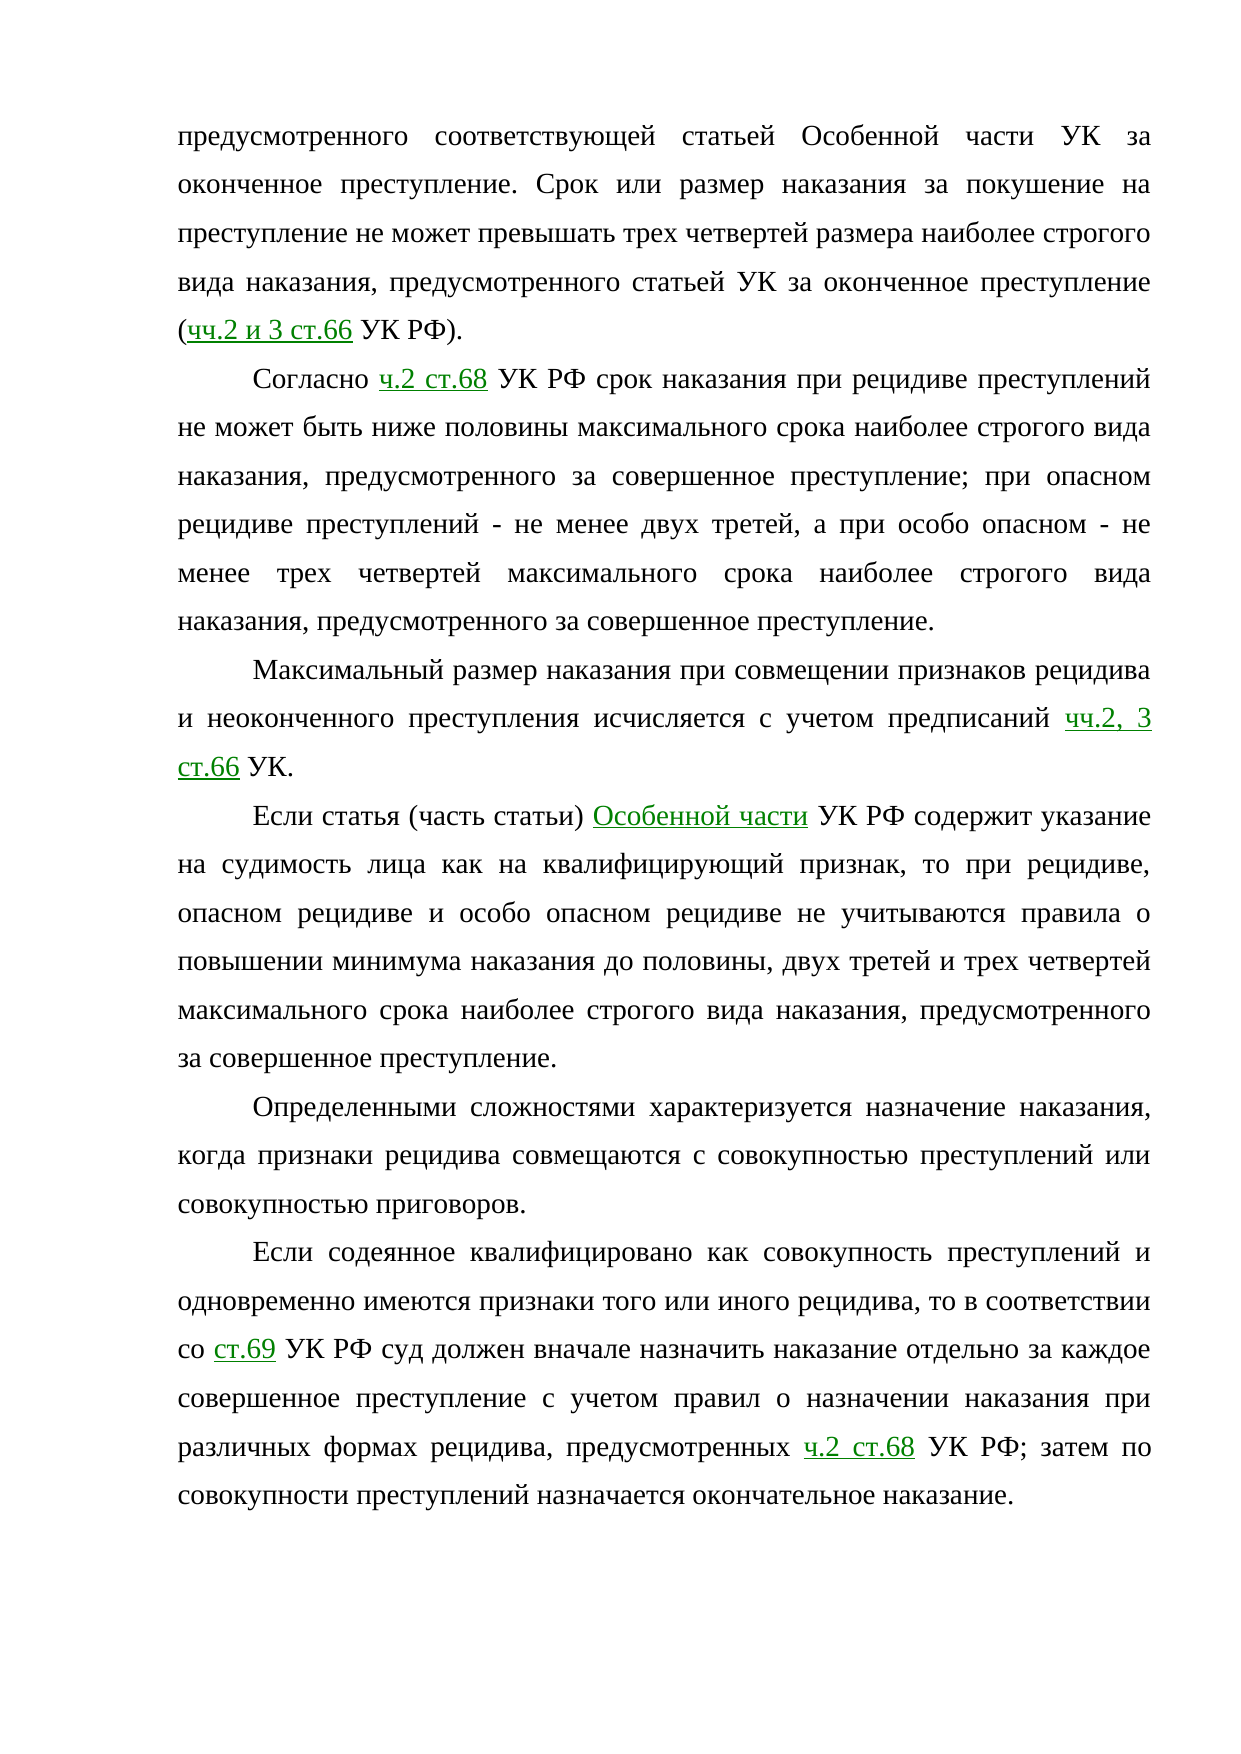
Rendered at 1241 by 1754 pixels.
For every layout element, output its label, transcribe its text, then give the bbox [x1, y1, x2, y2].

text Согласно ч.2 ст.68 УК РФ срок наказания при рецидиве преступлений не может быть ниже половины максимального срока наиболее строгого вида наказания, предусмотренного за совершенное преступление; при опасном рецидиве преступлений - не менее двух третей, а при особо опасном - не менее трех четвертей максимального срока наиболее строгого вида наказания, предусмотренного за совершенное преступление. [177, 361, 1152, 637]
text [177, 118, 1152, 346]
text Если содеянное квалифицировано как совокупность преступлений и одновременно имеются признаки того или иного рецидива, то в соответствии со ст.69 УК РФ суд должен вначале назначить наказание отдельно за каждое совершенное преступление с учетом правил о назначении наказания при различных формах рецидива, предусмотренных ч.2 ст.68 УК РФ; затем по совокупности преступлений назначается окончательное наказание. [177, 1234, 1152, 1511]
text Максимальный размер наказания при совмещении признаков рецидива и неоконченного преступления исчисляется с учетом предписаний чч.2, 3 ст.66 УК. [177, 652, 1152, 783]
text Определенными сложностями характеризуется назначение наказания, когда признаки рецидива совмещаются с совокупностью преступлений или совокупностью приговоров. [177, 1089, 1152, 1219]
text Если статья (часть статьи) Особенной части УК РФ содержит указание на судимость лица как на квалифицирующий признак, то при рецидиве, опасном рецидиве и особо опасном рецидиве не учитываются правила о повышении минимума наказания до половины, двух третей и трех четвертей максимального срока наиболее строгого вида наказания, предусмотренного за совершенное преступление. [177, 798, 1152, 1074]
